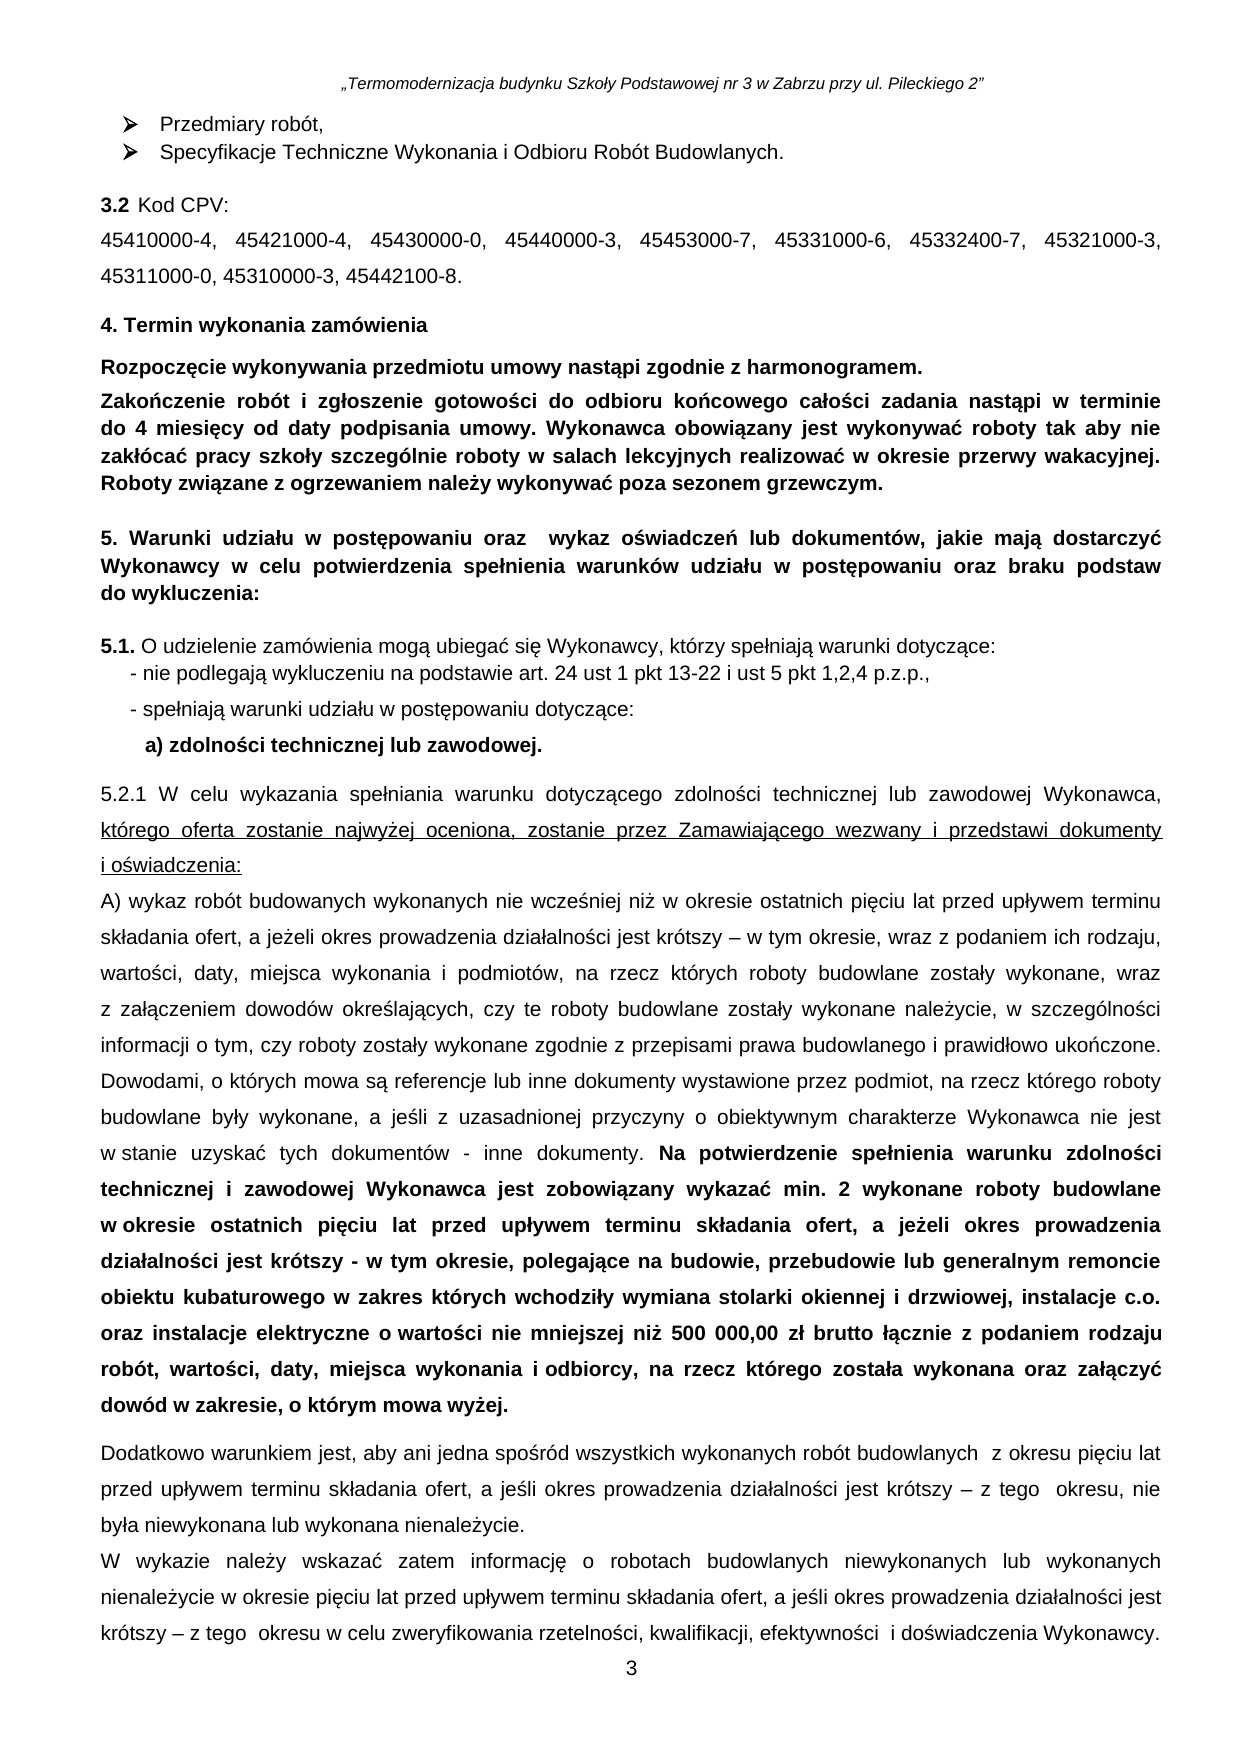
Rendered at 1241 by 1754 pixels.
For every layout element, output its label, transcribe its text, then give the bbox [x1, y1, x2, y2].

text Dodatkowo warunkiem jest, aby ani jedna spośród wszystkich wykonanych robót budowlanych z okresu pięciu lat przed upływem terminu składania ofert, a jeśli okres prowadzenia działalności jest krótszy – z tego okresu, nie była niewykonana lub wykonana nienależycie. [100, 1441, 1162, 1537]
text 4. Termin wykonania zamówienia [100, 313, 1162, 337]
text A) wykaz robót budowanych wykonanych nie wcześniej niż w okresie ostatnich pięciu lat przed upływem terminu składania ofert, a jeżeli okres prowadzenia działalności jest krótszy – w tym okresie, wraz z podaniem ich rodzaju, wartości, daty, miejsca wykonania i podmiotów, na rzecz których roboty budowlane zostały wykonane, wraz z załączeniem dowodów określających, czy te roboty budowlane zostały wykonane należycie, w szczególności informacji o tym, czy roboty zostały wykonane zgodnie z przepisami prawa budowlanego i prawidłowo ukończone. Dowodami, o których mowa są referencje lub inne dokumenty wystawione przez podmiot, na rzecz którego roboty budowlane były wykonane, a jeśli z uzasadnionej przyczyny o obiektywnym charakterze Wykonawca nie jest w stanie uzyskać tych dokumentów - inne dokumenty. Na potwierdzenie spełnienia warunku zdolności technicznej i zawodowej Wykonawca jest zobowiązany wykazać min. 2 wykonane roboty budowlane w okresie ostatnich pięciu lat przed upływem terminu składania ofert, a jeżeli okres prowadzenia działalności jest krótszy - w tym okresie, polegające na budowie, przebudowie lub generalnym remoncie obiektu kubaturowego w zakres których wchodziły wymiana stolarki okiennej i drzwiowej, instalacje c.o. oraz instalacje elektryczne o wartości nie mniejszej niż 500 000,00 zł brutto łącznie z podaniem rodzaju robót, wartości, daty, miejsca wykonania i odbiorcy, na rzecz którego została wykonana oraz załączyć dowód w zakresie, o którym mowa wyżej. [100, 889, 1162, 1416]
text 5. Warunki udziału w postępowaniu oraz wykaz oświadczeń lub dokumentów, jakie mają dostarczyć Wykonawcy w celu potwierdzenia spełnienia warunków udziału w postępowaniu oraz braku podstaw do wykluczenia: [100, 526, 1162, 605]
text - nie podlegają wykluczeniu na podstawie art. 24 ust 1 pkt 13-22 i ust 5 pkt 1,2,4 p.z.p., [100, 661, 1162, 685]
text 5.2.1 W celu wykazania spełniania warunku dotyczącego zdolności technicznej lub zawodowej Wykonawca, którego oferta zostanie najwyżej oceniona, zostanie przez Zamawiającego wezwany i przedstawi dokumenty i oświadczenia: [100, 781, 1162, 838]
text 5.2.1 W celu wykazania spełniania warunku dotyczącego zdolności technicznej lub zawodowej Wykonawca, którego oferta zostanie najwyżej oceniona, zostanie przez Zamawiającego wezwany i przedstawi dokumenty i oświadczenia: [100, 839, 1162, 877]
text 5.1. O udzielenie zamówienia mogą ubiegać się Wykonawcy, którzy spełniają warunki dotyczące: [100, 634, 1170, 658]
text - spełniają warunki udziału w postępowaniu dotyczące: [100, 697, 1162, 721]
list Przedmiary robót, [122, 112, 1162, 136]
text a) zdolności technicznej lub zawodowej. [100, 733, 1162, 757]
list Kod CPV: [100, 192, 1162, 216]
text 45410000-4, 45421000-4, 45430000-0, 45440000-3, 45453000-7, 45331000-6, 45332400-7, 45321000-3, 45311000-0, 45310000-3, 45442100-8. [100, 228, 1162, 288]
list Specyfikacje Techniczne Wykonania i Odbioru Robót Budowlanych. [122, 140, 1162, 164]
text Zakończenie robót i zgłoszenie gotowości do odbioru końcowego całości zadania nastąpi w terminie do 4 miesięcy od daty podpisania umowy. Wykonawca obowiązany jest wykonywać roboty tak aby nie zakłócać pracy szkoły szczególnie roboty w salach lekcyjnych realizować w okresie przerwy wakacyjnej. Roboty związane z ogrzewaniem należy wykonywać poza sezonem grzewczym. [100, 389, 1162, 495]
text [100, 1549, 1162, 1644]
text Rozpoczęcie wykonywania przedmiotu umowy nastąpi zgodnie z harmonogramem. [100, 355, 1162, 379]
